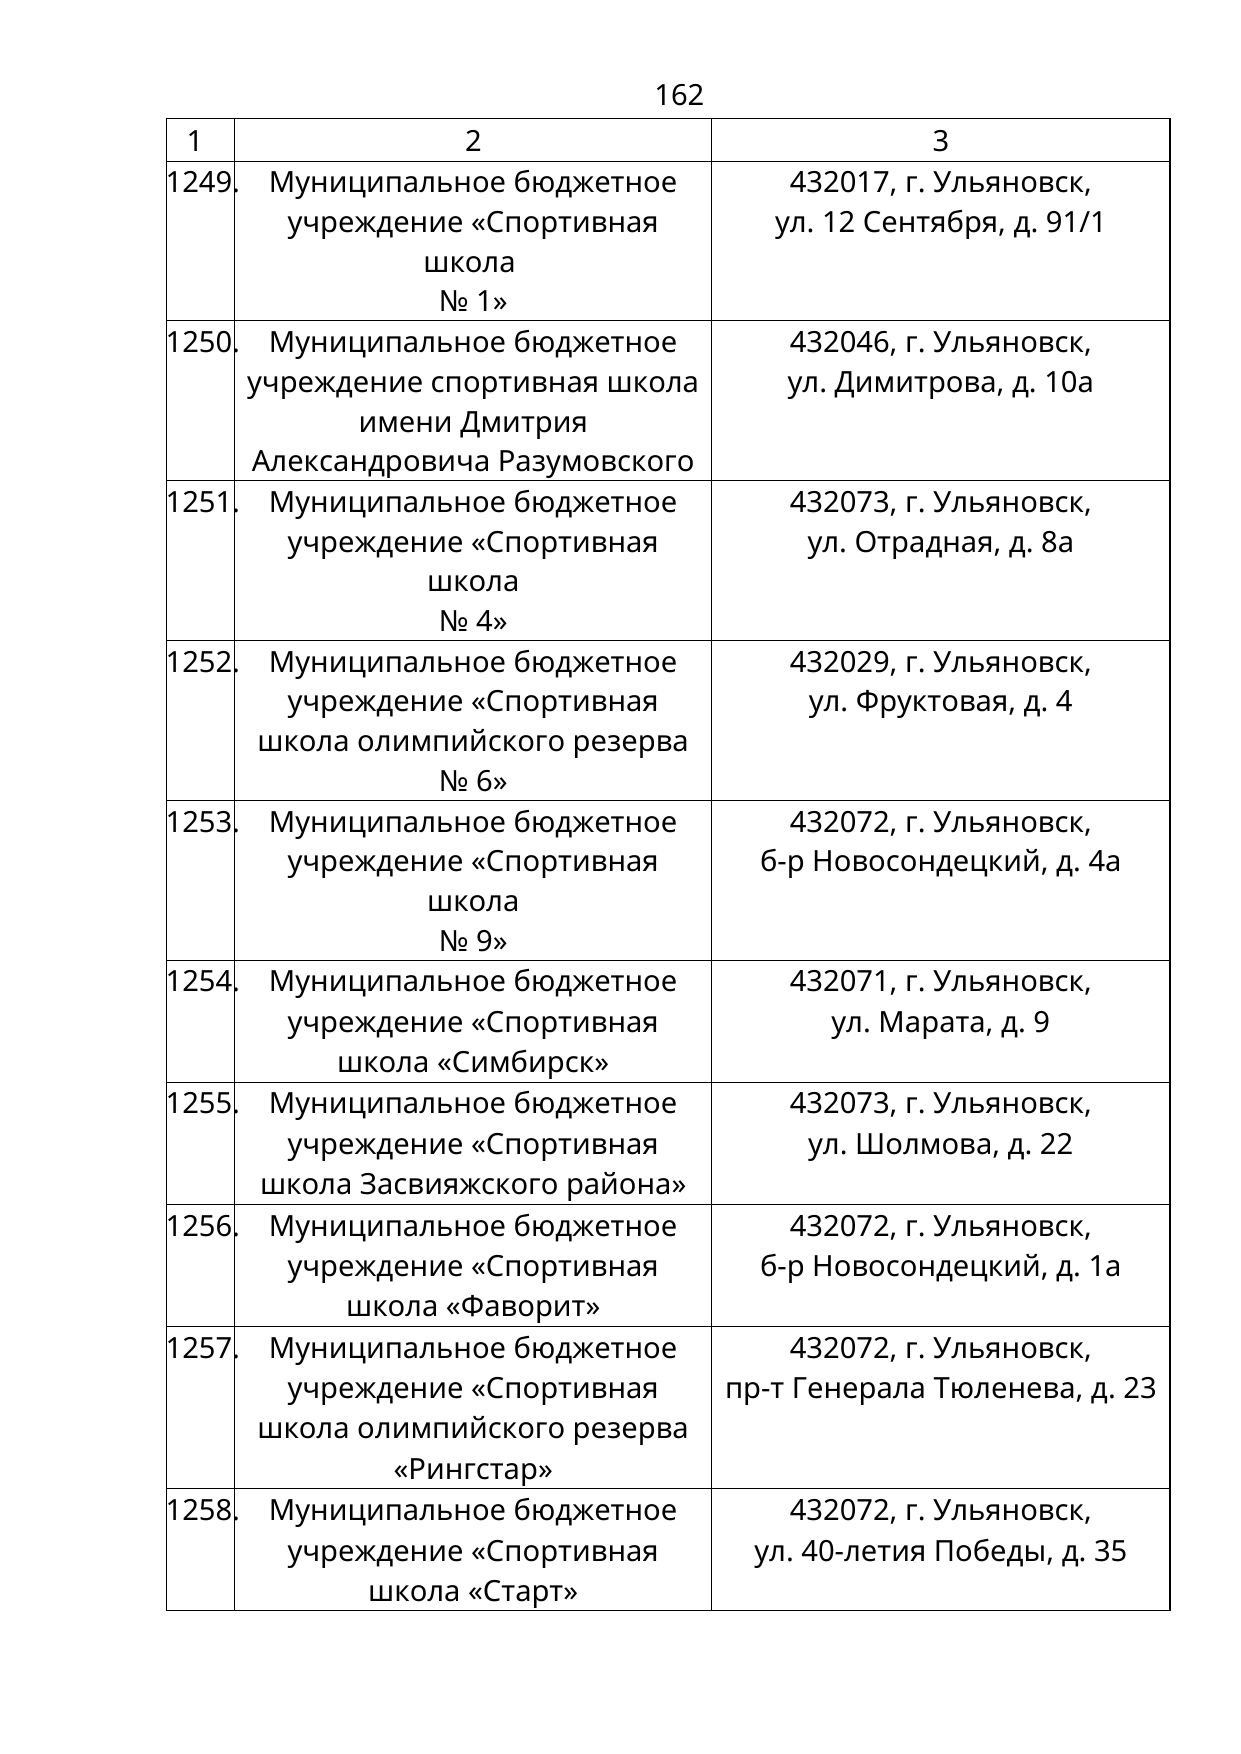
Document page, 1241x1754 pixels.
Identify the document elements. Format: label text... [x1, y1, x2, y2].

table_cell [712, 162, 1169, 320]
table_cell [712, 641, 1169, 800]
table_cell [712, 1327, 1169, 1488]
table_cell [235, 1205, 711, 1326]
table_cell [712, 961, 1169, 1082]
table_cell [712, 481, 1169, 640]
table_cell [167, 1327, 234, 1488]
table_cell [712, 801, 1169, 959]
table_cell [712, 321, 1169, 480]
table_header 3 [712, 119, 1169, 161]
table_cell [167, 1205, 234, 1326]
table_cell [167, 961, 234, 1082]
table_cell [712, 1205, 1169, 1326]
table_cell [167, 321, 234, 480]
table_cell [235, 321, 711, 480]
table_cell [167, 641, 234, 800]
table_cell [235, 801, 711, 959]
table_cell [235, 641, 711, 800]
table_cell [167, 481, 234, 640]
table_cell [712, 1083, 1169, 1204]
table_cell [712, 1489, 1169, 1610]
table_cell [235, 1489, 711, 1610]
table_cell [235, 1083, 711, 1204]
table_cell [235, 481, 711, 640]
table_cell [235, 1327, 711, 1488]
table_header 2 [235, 119, 711, 161]
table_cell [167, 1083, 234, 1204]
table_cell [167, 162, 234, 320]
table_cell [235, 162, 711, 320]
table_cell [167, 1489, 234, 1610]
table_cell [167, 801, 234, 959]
table_header 1 [167, 119, 234, 161]
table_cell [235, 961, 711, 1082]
